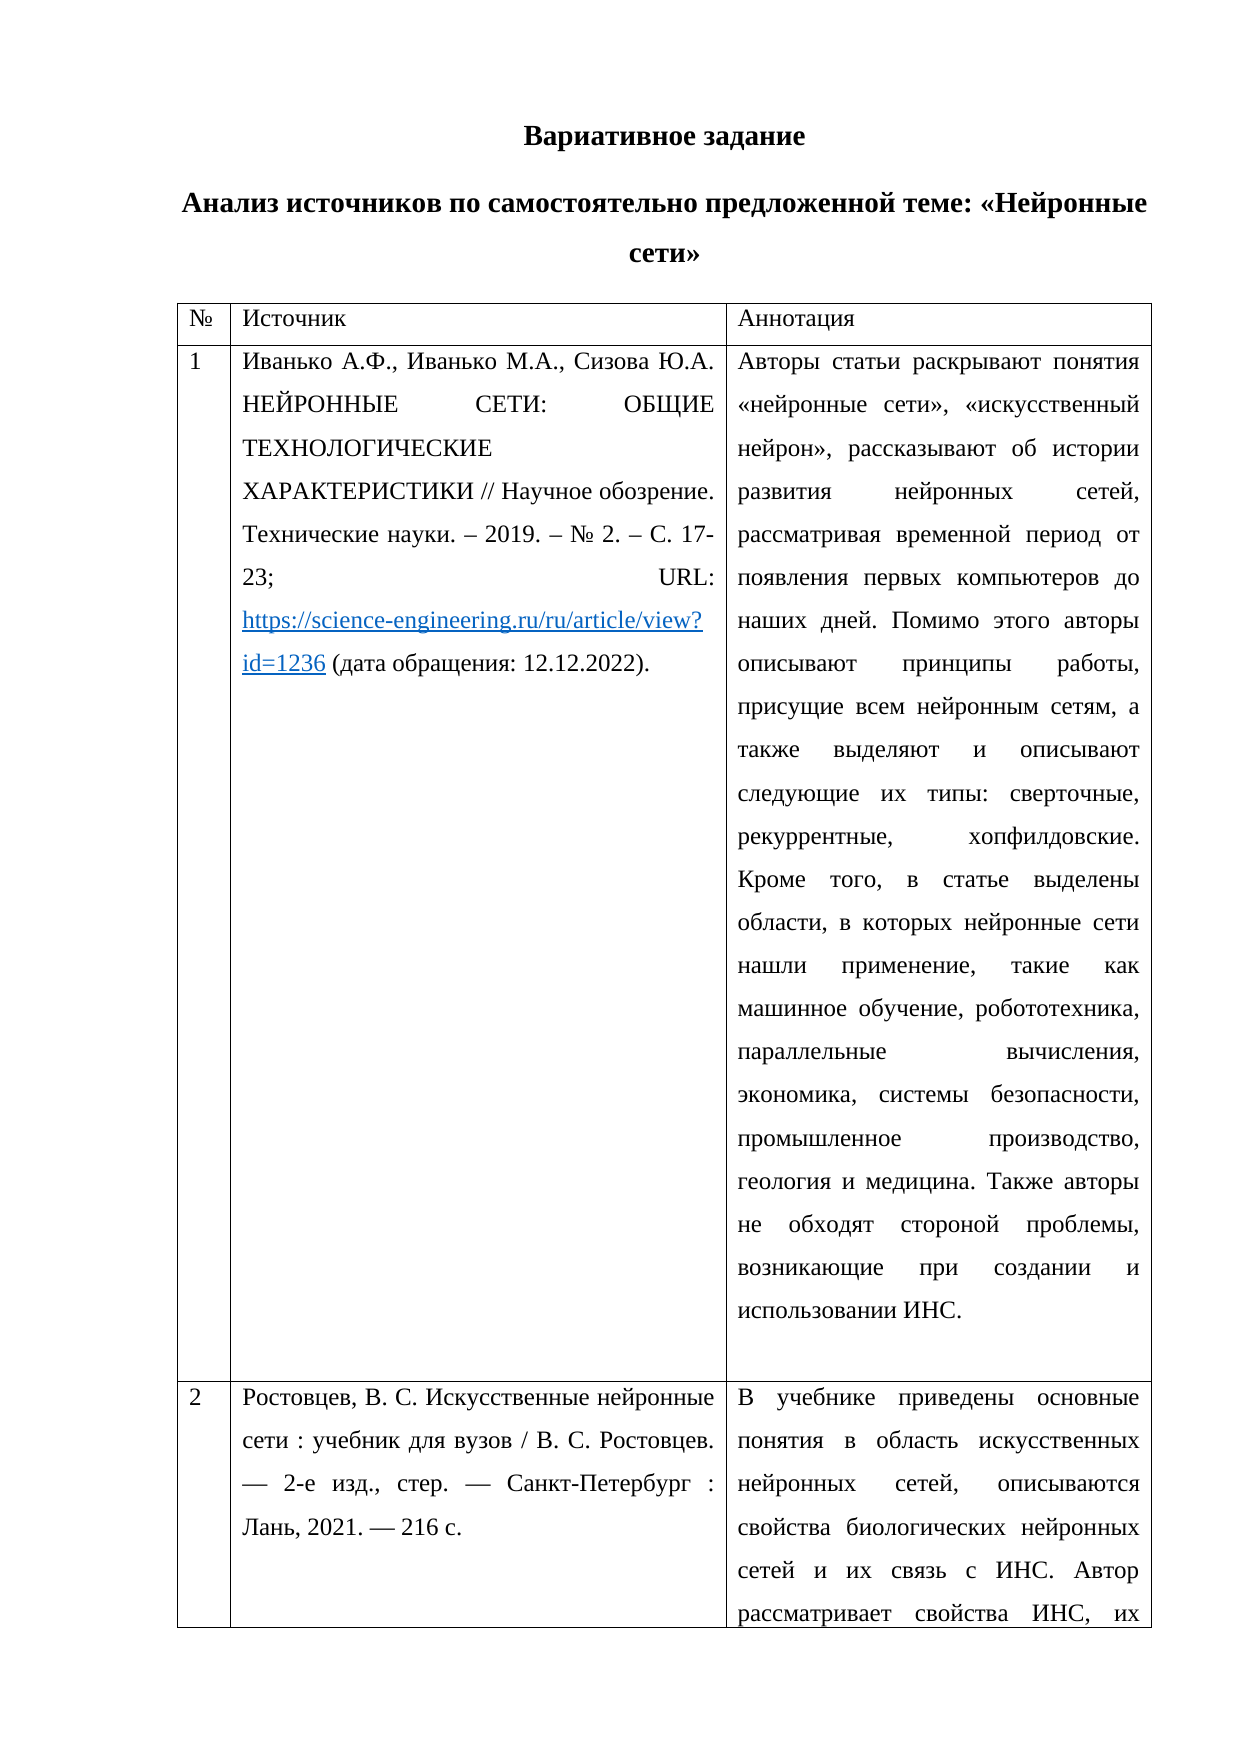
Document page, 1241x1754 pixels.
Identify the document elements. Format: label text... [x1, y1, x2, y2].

text Вариативное задание [177, 118, 1152, 152]
table_cell 1 [178, 346, 230, 1381]
table_cell 2 [178, 1382, 230, 1627]
table_header Аннотация [727, 304, 1151, 345]
table_header № [178, 304, 230, 345]
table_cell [727, 1382, 1151, 1627]
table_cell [231, 1382, 726, 1627]
text Анализ источников по самостоятельно предложенной теме: «Нейронные сети» [177, 185, 1152, 269]
table_cell Авторы статьи раскрывают понятия «нейронные сети», «искусственный нейрон», рассказывают об истории развития нейронных сетей, рассматривая временной период от появления первых компьютеров до наших дней. Помимо этого авторы описывают принципы работы, присущие всем нейронным сетям, а также выделяют и описывают следующие их типы: сверточные, рекуррентные, хопфилдовские. Кроме того, в статье выделены области, в которых нейронные сети нашли применение, такие как машинное обучение, робототехника, параллельные вычисления, экономика, системы безопасности, промышленное производство, геология и медицина. Также авторы не обходят стороной проблемы, возникающие при создании и использовании ИНС. [727, 346, 1151, 1381]
table_cell Иванько А.Ф., Иванько М.А., Сизова Ю.А. НЕЙРОННЫЕ СЕТИ: ОБЩИЕ ТЕХНОЛОГИЧЕСКИЕ ХАРАКТЕРИСТИКИ // Научное обозрение. Технические науки. – 2019. – № 2. – С. 17-23; URL: https://science-engineering.ru/ru/article/view?id=1236 (дата обращения: 12.12.2022). [231, 346, 726, 1381]
table_header Источник [231, 304, 726, 345]
